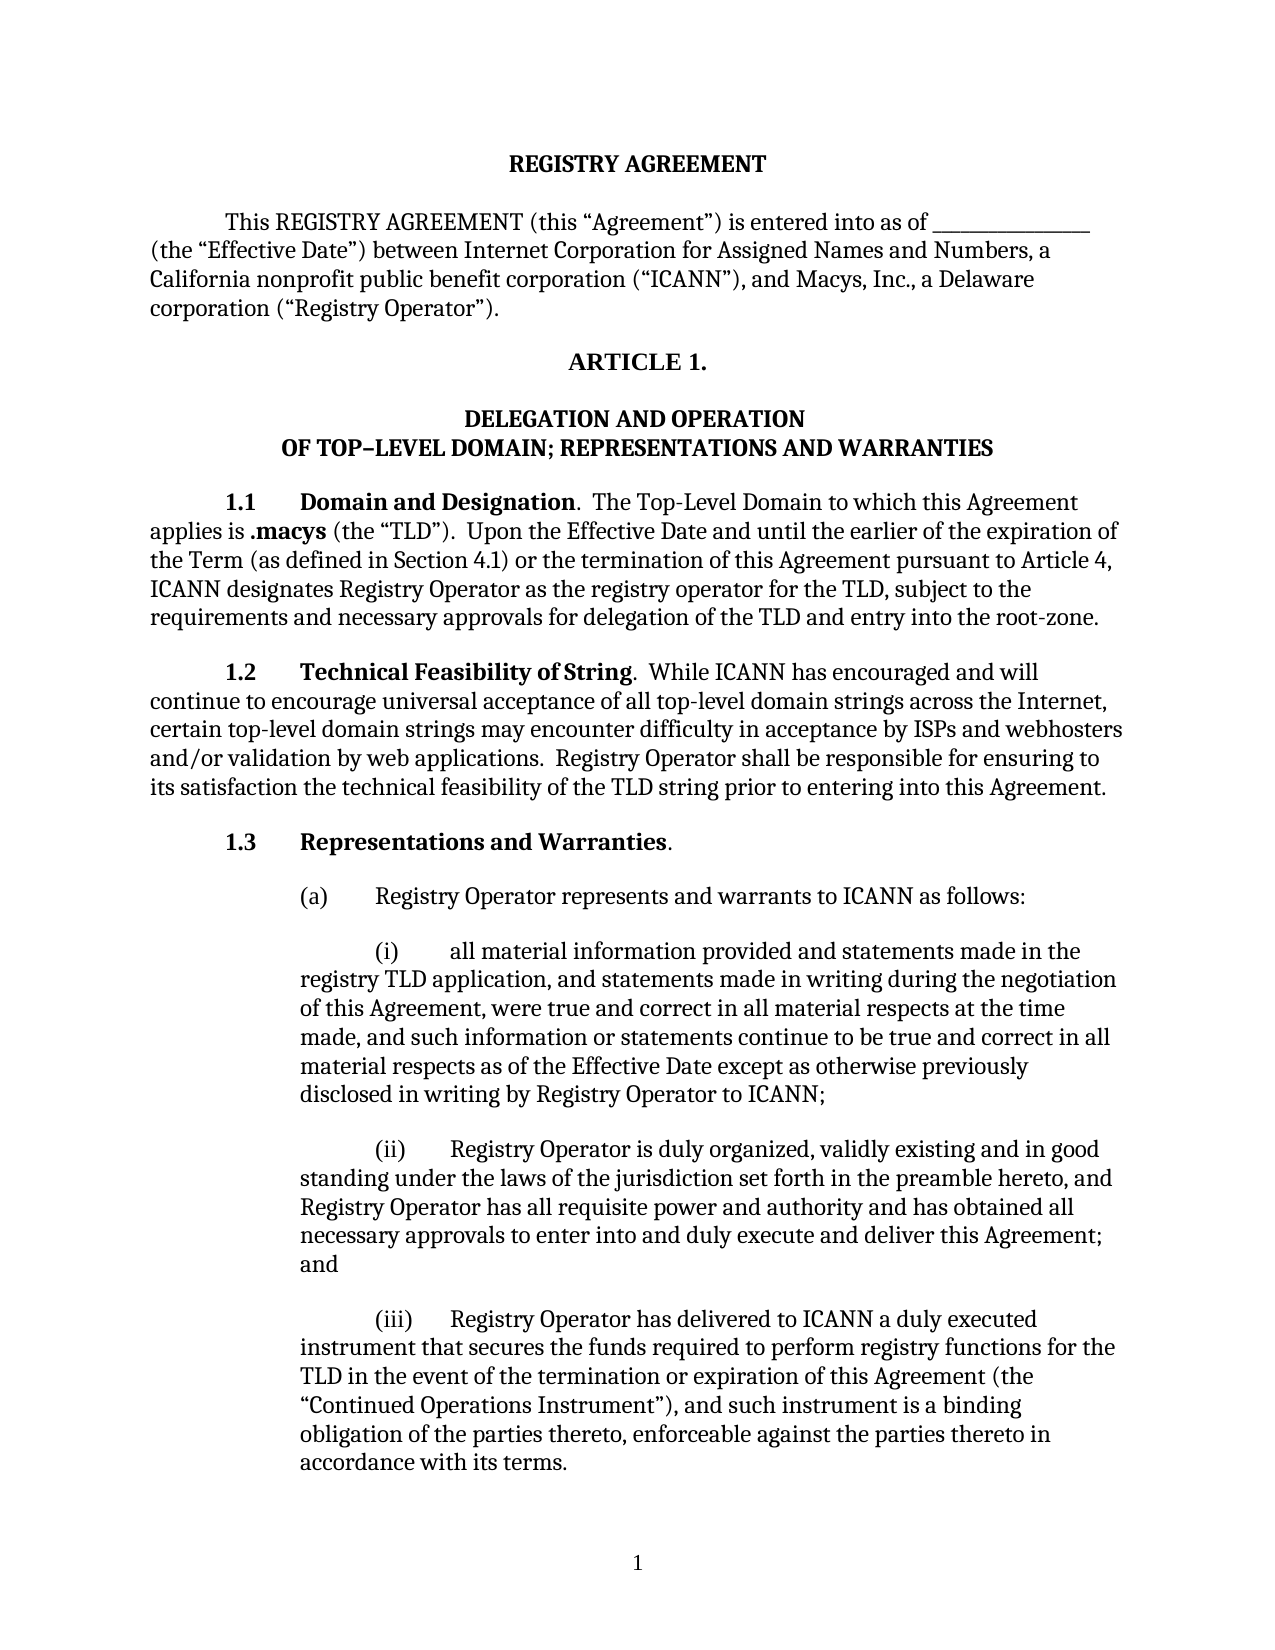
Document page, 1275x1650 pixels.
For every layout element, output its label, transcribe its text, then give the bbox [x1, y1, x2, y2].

text Registry Operator is duly organized, validly existing and in good standing under the laws of the jurisdiction set forth in the preamble hereto, and Registry Operator has all requisite power and authority and has obtained all necessary approvals to enter into and duly execute and deliver this Agreement; and [300, 1134, 1125, 1279]
text DELEGATION AND OPERATION OF TOP–LEVEL DOMAIN; REPRESENTATIONS AND WARRANTIES [150, 347, 1125, 462]
text This REGISTRY AGREEMENT (this “Agreement”) is entered into as of _________________ (the “Effective Date”) between Internet Corporation for Assigned Names and Numbers, a California nonprofit public benefit corporation (“ICANN”), and Macys, Inc., a Delaware corporation (“Registry Operator”). [150, 207, 1125, 322]
text Technical Feasibility of String. While ICANN has encouraged and will continue to encourage universal acceptance of all top-level domain strings across the Internet, certain top-level domain strings may encounter difficulty in acceptance by ISPs and webhosters and/or validation by web applications. Registry Operator shall be responsible for ensuring to its satisfaction the technical feasibility of the TLD string prior to entering into this Agreement. [150, 657, 1125, 802]
text Registry Operator has delivered to ICANN a duly executed instrument that secures the funds required to perform registry functions for the TLD in the event of the termination or expiration of this Agreement (the “Continued Operations Instrument”), and such instrument is a binding obligation of the parties thereto, enforceable against the parties thereto in accordance with its terms. [300, 1304, 1125, 1477]
text Registry Operator represents and warrants to ICANN as follows: [150, 881, 1125, 911]
text all material information provided and statements made in the registry TLD application, and statements made in writing during the negotiation of this Agreement, were true and correct in all material respects at the time made, and such information or statements continue to be true and correct in all material respects as of the Effective Date except as otherwise previously disclosed in writing by Registry Operator to ICANN; [300, 936, 1125, 1109]
title REGISTRY AGREEMENT [150, 150, 1125, 179]
text Representations and Warranties. [150, 827, 1125, 856]
text Domain and Designation. The Top-Level Domain to which this Agreement applies is .macys (the “TLD”). Upon the Effective Date and until the earlier of the expiration of the Term (as defined in Section 4.1) or the termination of this Agreement pursuant to Article 4, ICANN designates Registry Operator as the registry operator for the TLD, subject to the requirements and necessary approvals for delegation of the TLD and entry into the root-zone. [150, 487, 1125, 632]
